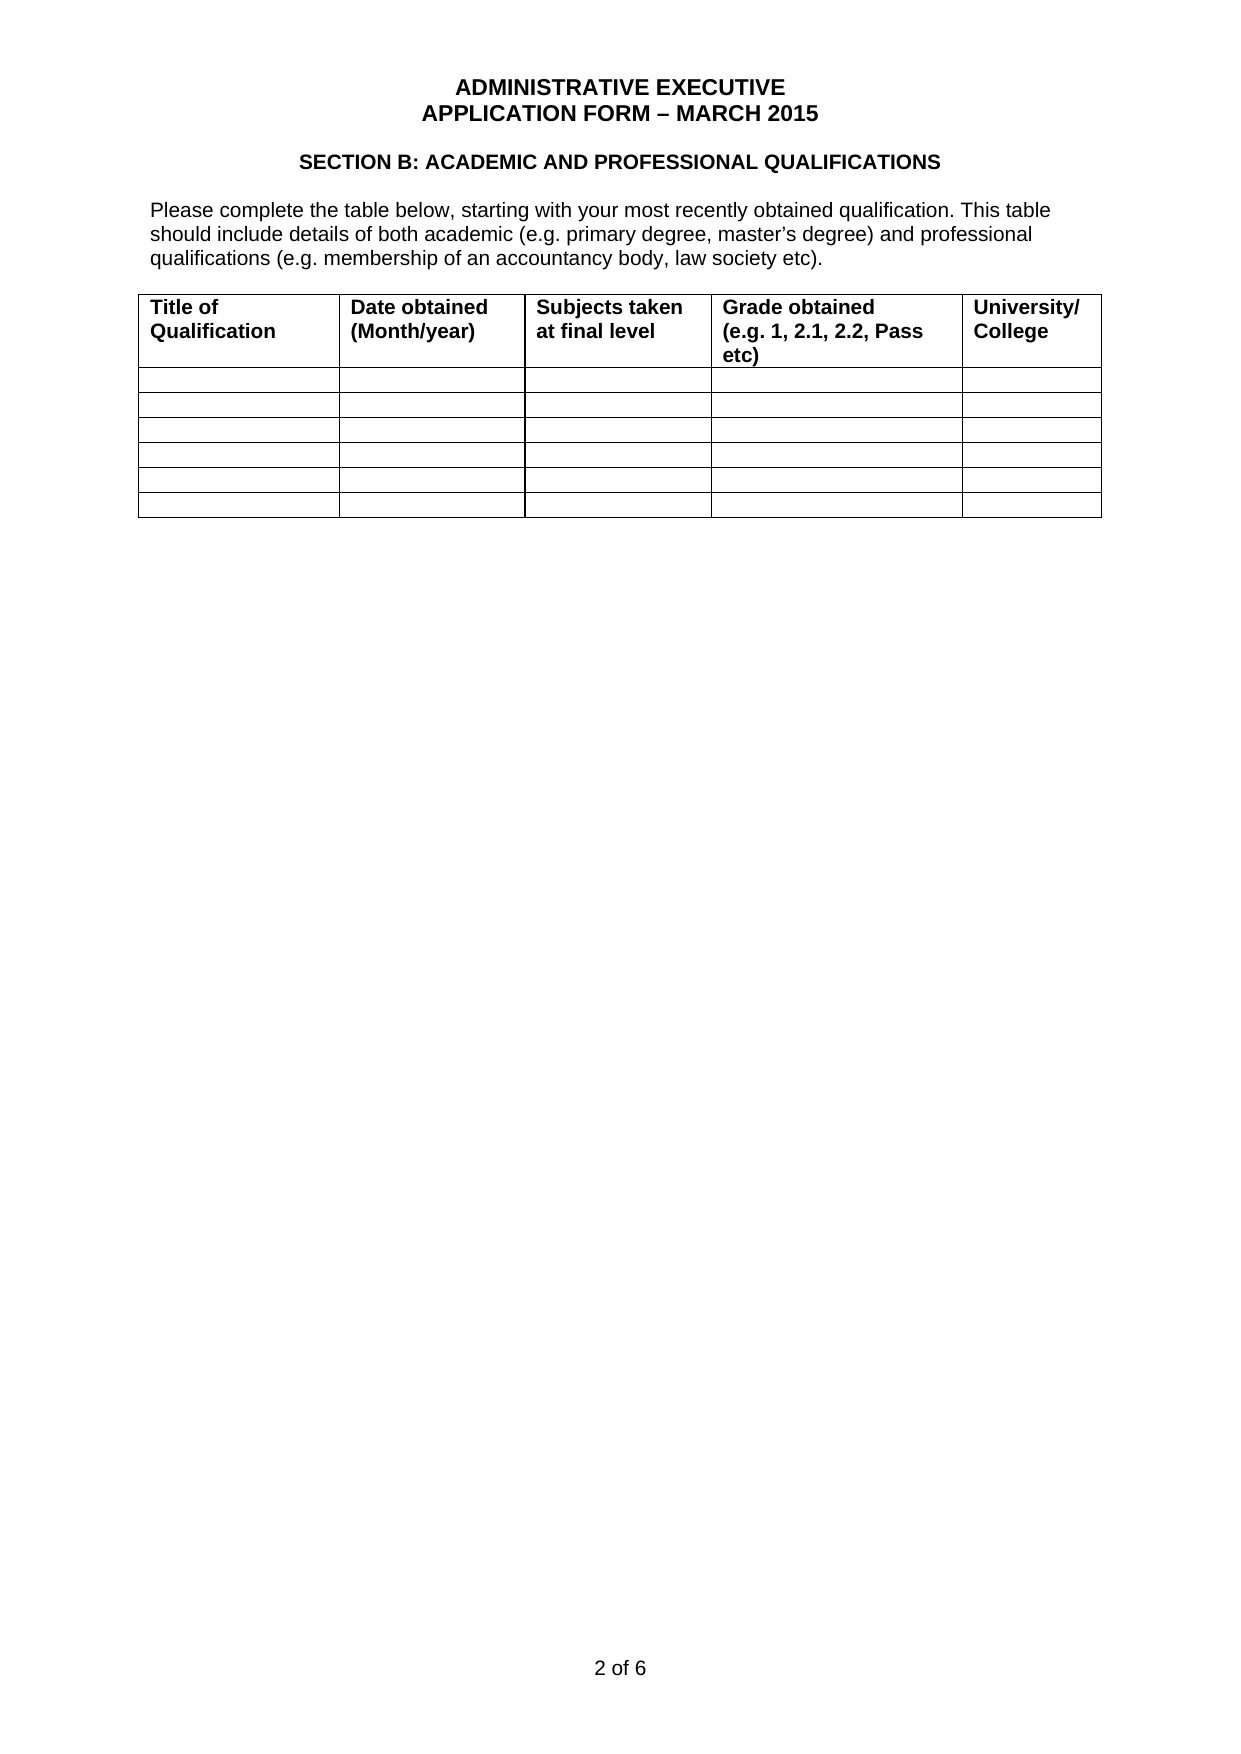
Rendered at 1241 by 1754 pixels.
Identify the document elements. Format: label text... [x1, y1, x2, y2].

table_header Date obtained (Month/year) [340, 295, 524, 367]
table_cell [340, 468, 524, 492]
table_cell [139, 493, 339, 517]
table_cell [963, 368, 1101, 392]
table_cell [139, 368, 339, 392]
table_cell [526, 443, 711, 467]
table_cell [712, 368, 962, 392]
table_cell [526, 493, 711, 517]
table_cell [963, 468, 1101, 492]
table_cell [712, 468, 962, 492]
table_cell [526, 368, 711, 392]
table_cell [139, 393, 339, 417]
table_cell [963, 443, 1101, 467]
table_cell [712, 443, 962, 467]
table_cell [139, 418, 339, 442]
table_cell [340, 393, 524, 417]
table_cell [526, 418, 711, 442]
table_cell [340, 418, 524, 442]
table_cell [139, 443, 339, 467]
table_cell [139, 468, 339, 492]
table_cell [712, 393, 962, 417]
table_cell [340, 368, 524, 392]
table_cell [526, 393, 711, 417]
text SECTION B: ACADEMIC AND PROFESSIONAL QUALIFICATIONS [150, 150, 1090, 174]
table_cell [963, 418, 1101, 442]
table_cell [963, 393, 1101, 417]
table_cell [712, 418, 962, 442]
table_cell [526, 468, 711, 492]
table_cell [340, 443, 524, 467]
table_header Subjects taken at final level [526, 295, 711, 367]
table_cell [963, 493, 1101, 517]
table_cell [340, 493, 524, 517]
table_cell [712, 493, 962, 517]
table_header University/College [963, 295, 1101, 367]
text Please complete the table below, starting with your most recently obtained qualification. This table should include details of both academic (e.g. primary degree, master’s degree) and professional qualifications (e.g. membership of an accountancy body, law society etc). [150, 198, 1090, 270]
table_header Title of Qualification [139, 295, 339, 367]
table_header Grade obtained (e.g. 1, 2.1, 2.2, Pass etc) [712, 295, 962, 367]
